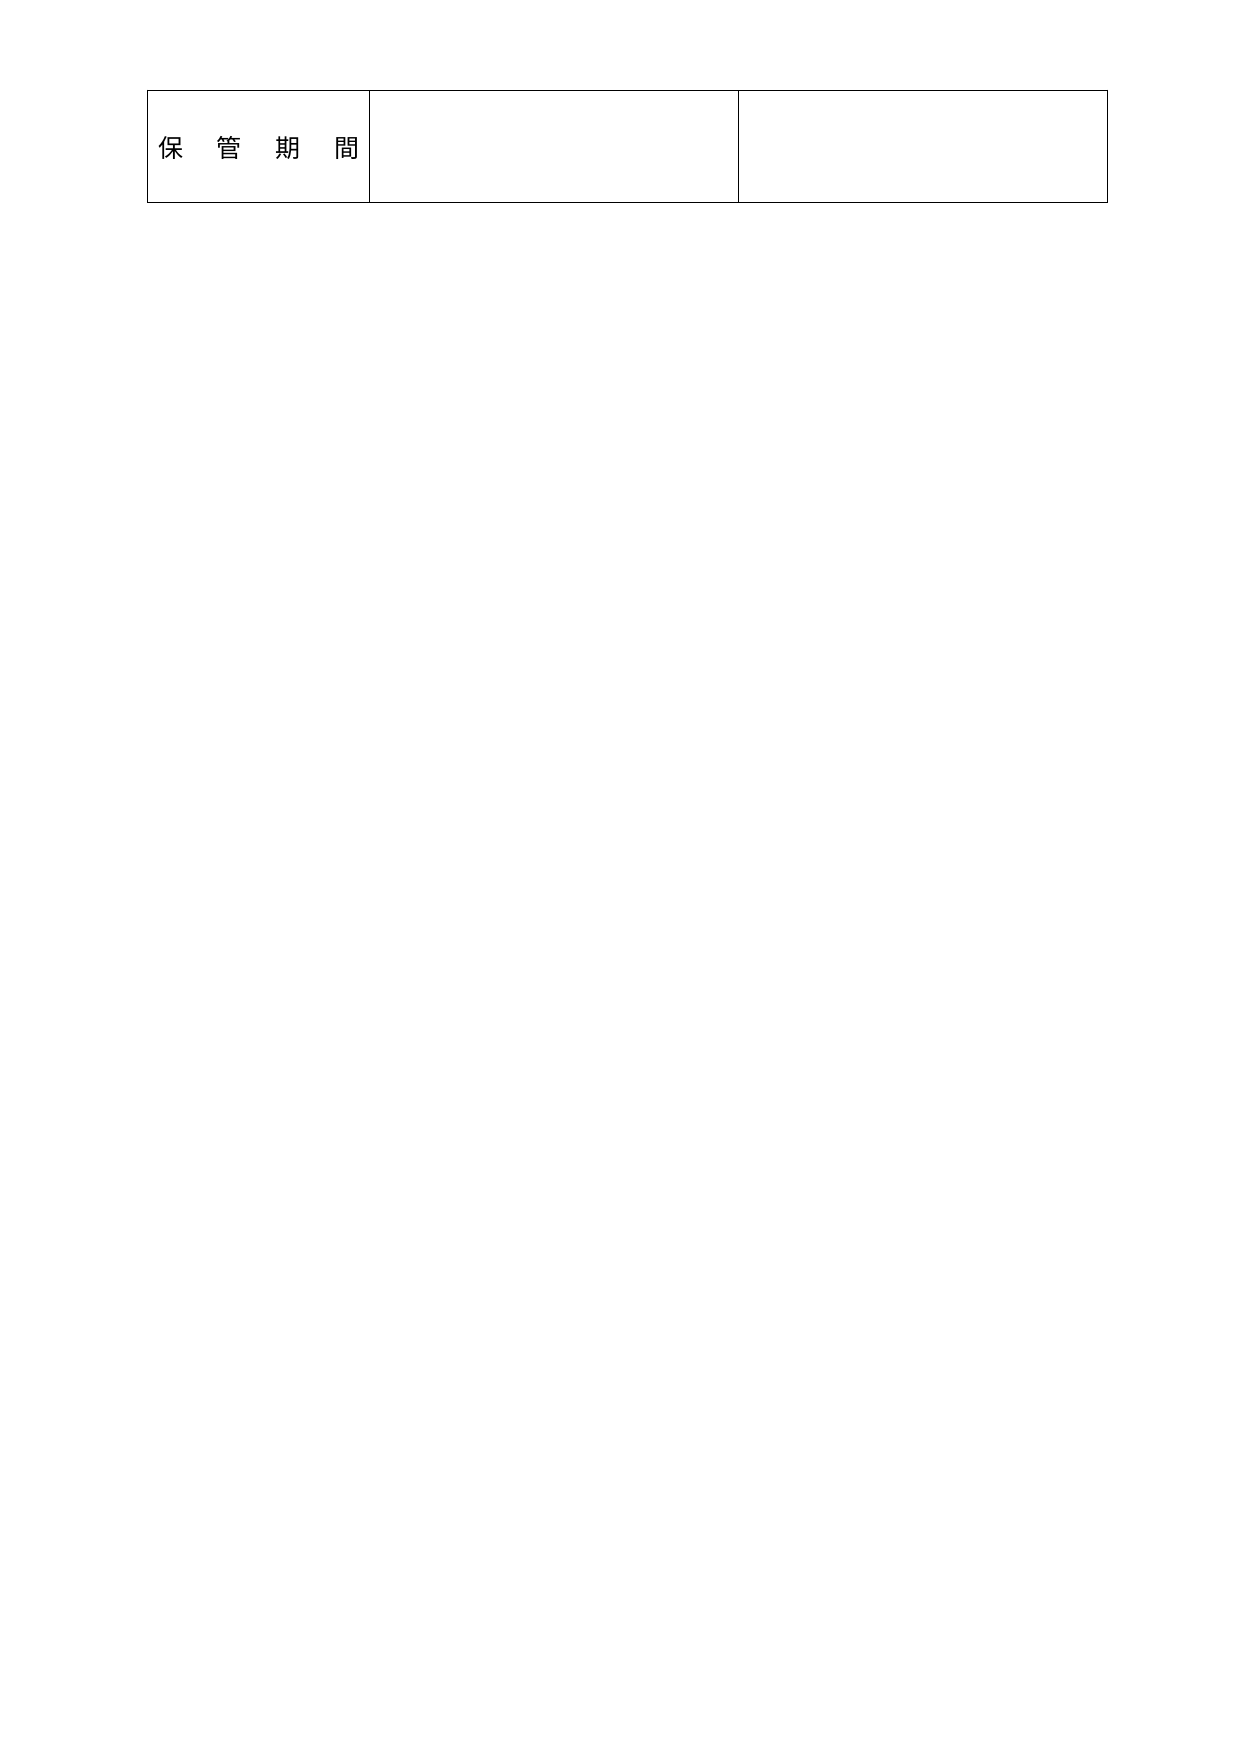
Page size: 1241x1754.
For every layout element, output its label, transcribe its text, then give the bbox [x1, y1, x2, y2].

table_cell 保管期間 [148, 91, 369, 202]
table_cell [370, 91, 738, 202]
table_cell [739, 91, 1107, 202]
